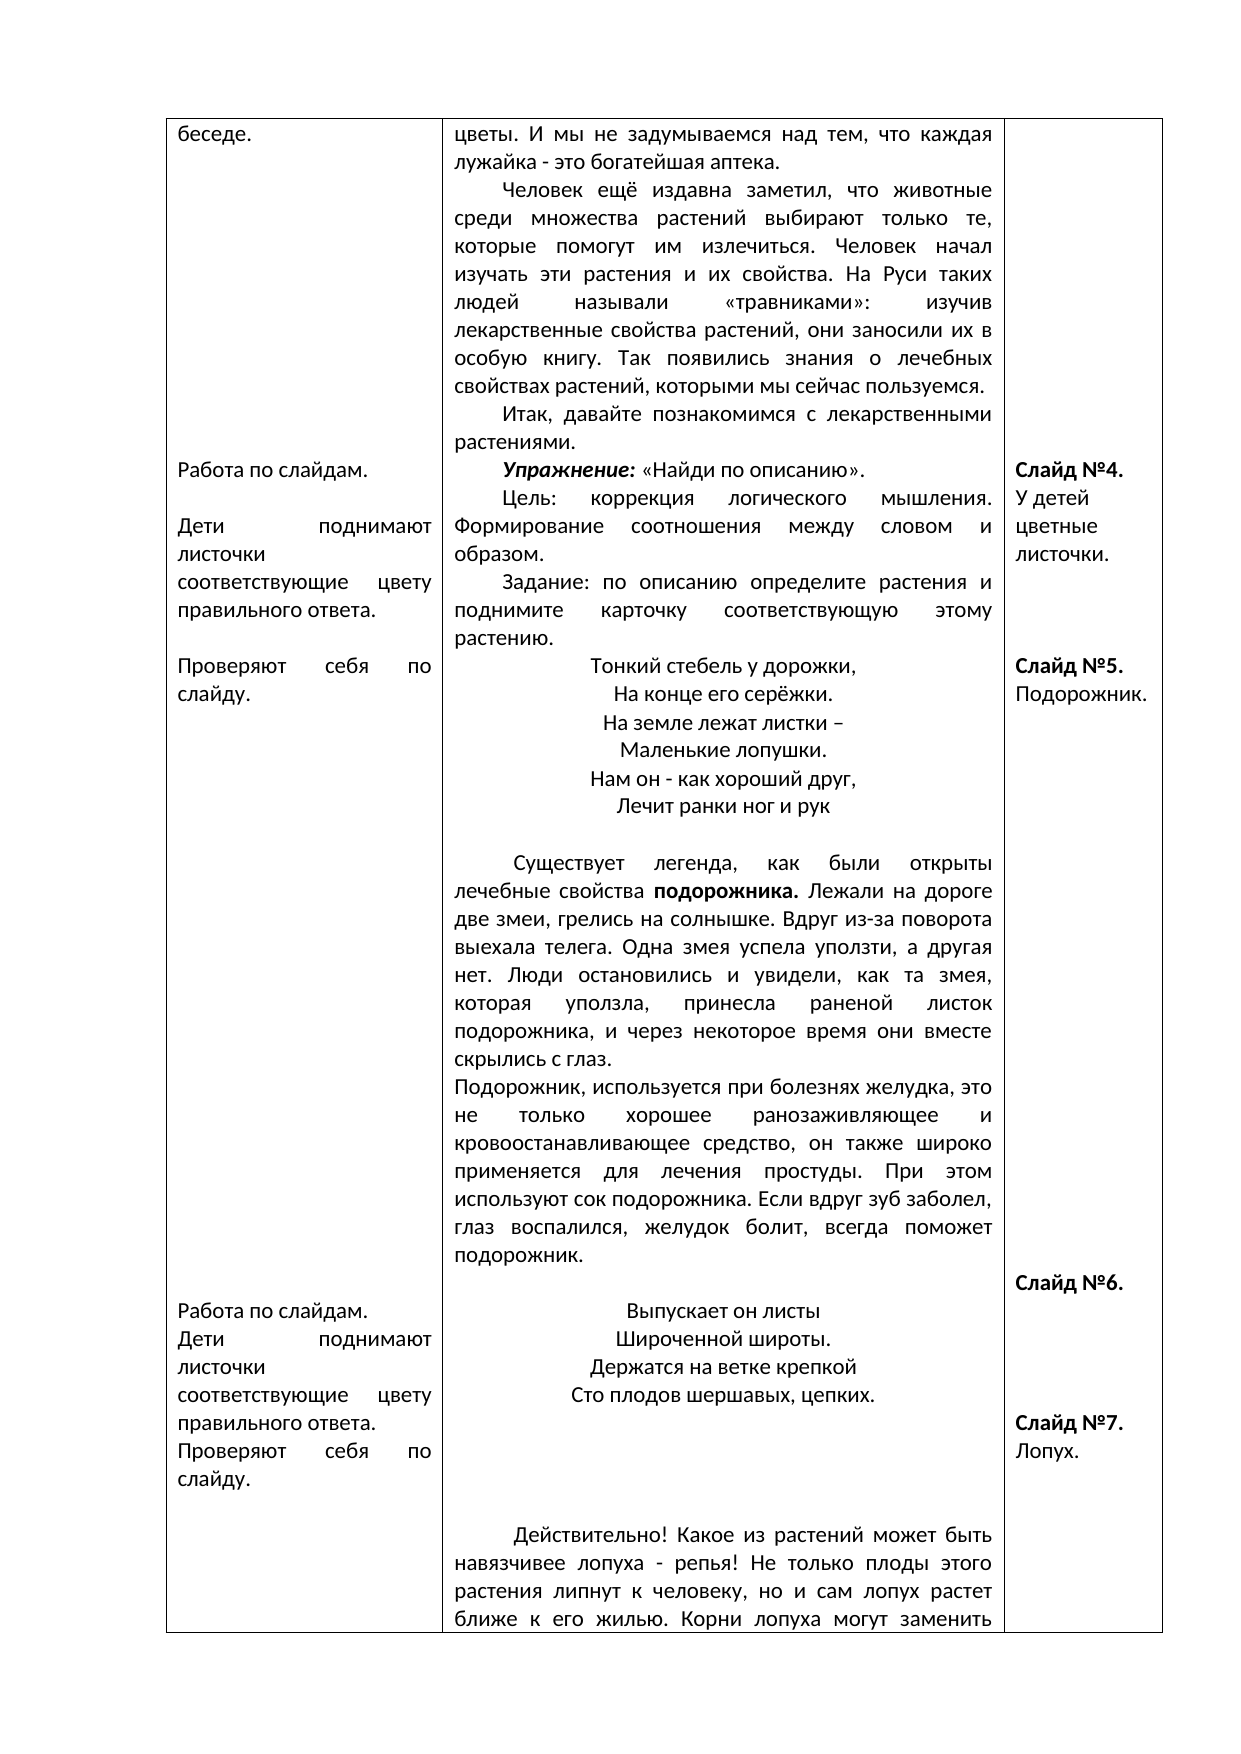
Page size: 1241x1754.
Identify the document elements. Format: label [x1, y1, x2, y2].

table_cell [443, 119, 1004, 1632]
table_cell [167, 119, 442, 1632]
table_cell [1005, 119, 1162, 1632]
